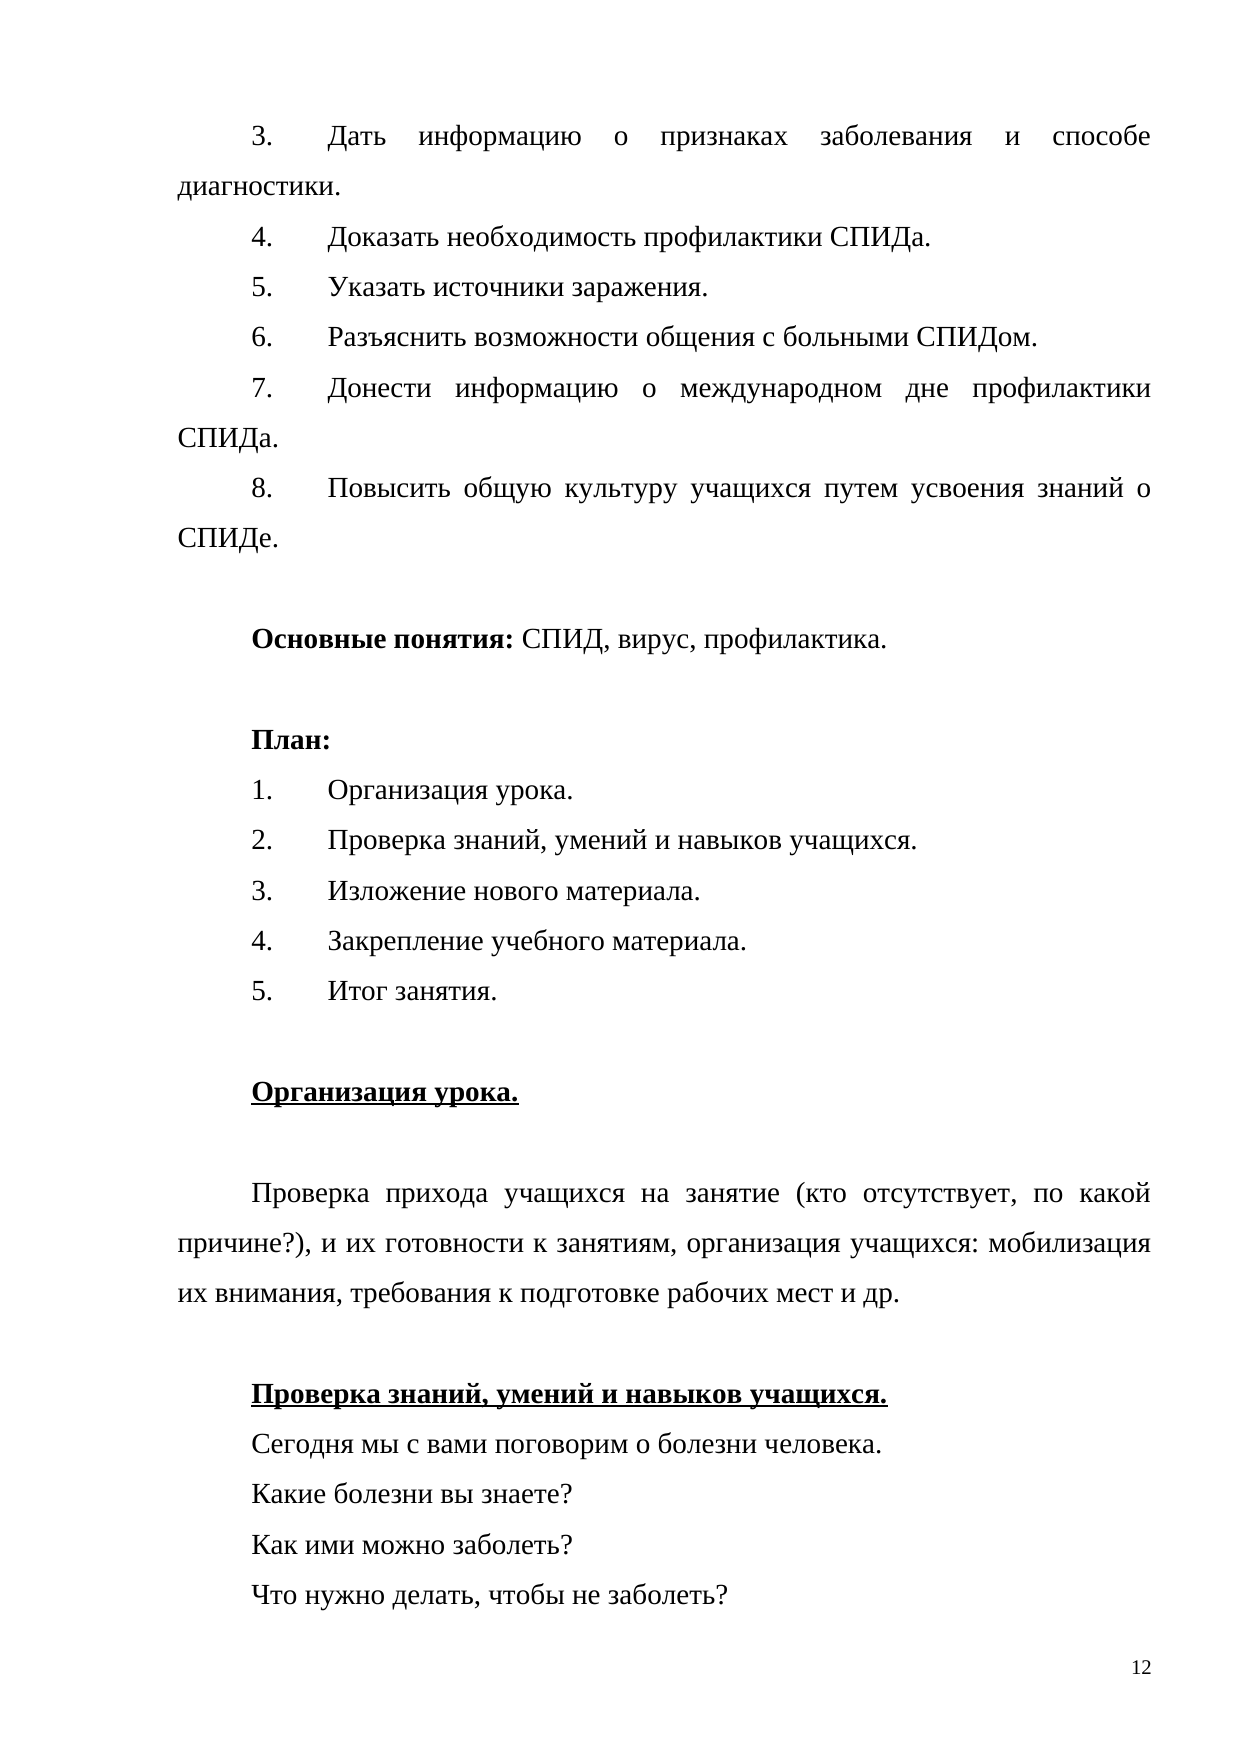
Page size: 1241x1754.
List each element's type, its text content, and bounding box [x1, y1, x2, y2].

text План: [177, 722, 1152, 755]
text Основные понятия: СПИД, вирус, профилактика. [177, 621, 1152, 655]
list Дать информацию о признаках заболевания и способе диагностики. [177, 118, 1152, 202]
text Как ими можно заболеть? [177, 1527, 1152, 1560]
list Закрепление учебного материала. [177, 923, 1152, 957]
list Доказать необходимость профилактики СПИДа. [177, 219, 1152, 252]
list Организация урока. [177, 772, 1152, 806]
text Проверка прихода учащихся на занятие (кто отсутствует, по какой причине?), и их готовности к занятиям, организация учащихся: мобилизация их внимания, требования к подготовке рабочих мест и др. [177, 1175, 1152, 1309]
list Разъяснить возможности общения с больными СПИДом. [177, 319, 1152, 353]
text Сегодня мы с вами поговорим о болезни человека. [177, 1426, 1152, 1460]
list Итог занятия. [177, 973, 1152, 1007]
text Какие болезни вы знаете? [177, 1477, 1152, 1510]
list Изложение нового материала. [177, 873, 1152, 906]
list Повысить общую культуру учащихся путем усвоения знаний о СПИДе. [177, 470, 1152, 554]
list Указать источники заражения. [177, 269, 1152, 303]
text Организация урока. [177, 1074, 1152, 1108]
text Что нужно делать, чтобы не заболеть? [177, 1577, 1152, 1611]
text Проверка знаний, умений и навыков учащихся. [177, 1376, 1152, 1409]
list Проверка знаний, умений и навыков учащихся. [177, 822, 1152, 856]
list Донести информацию о международном дне профилактики СПИДа. [177, 370, 1152, 453]
